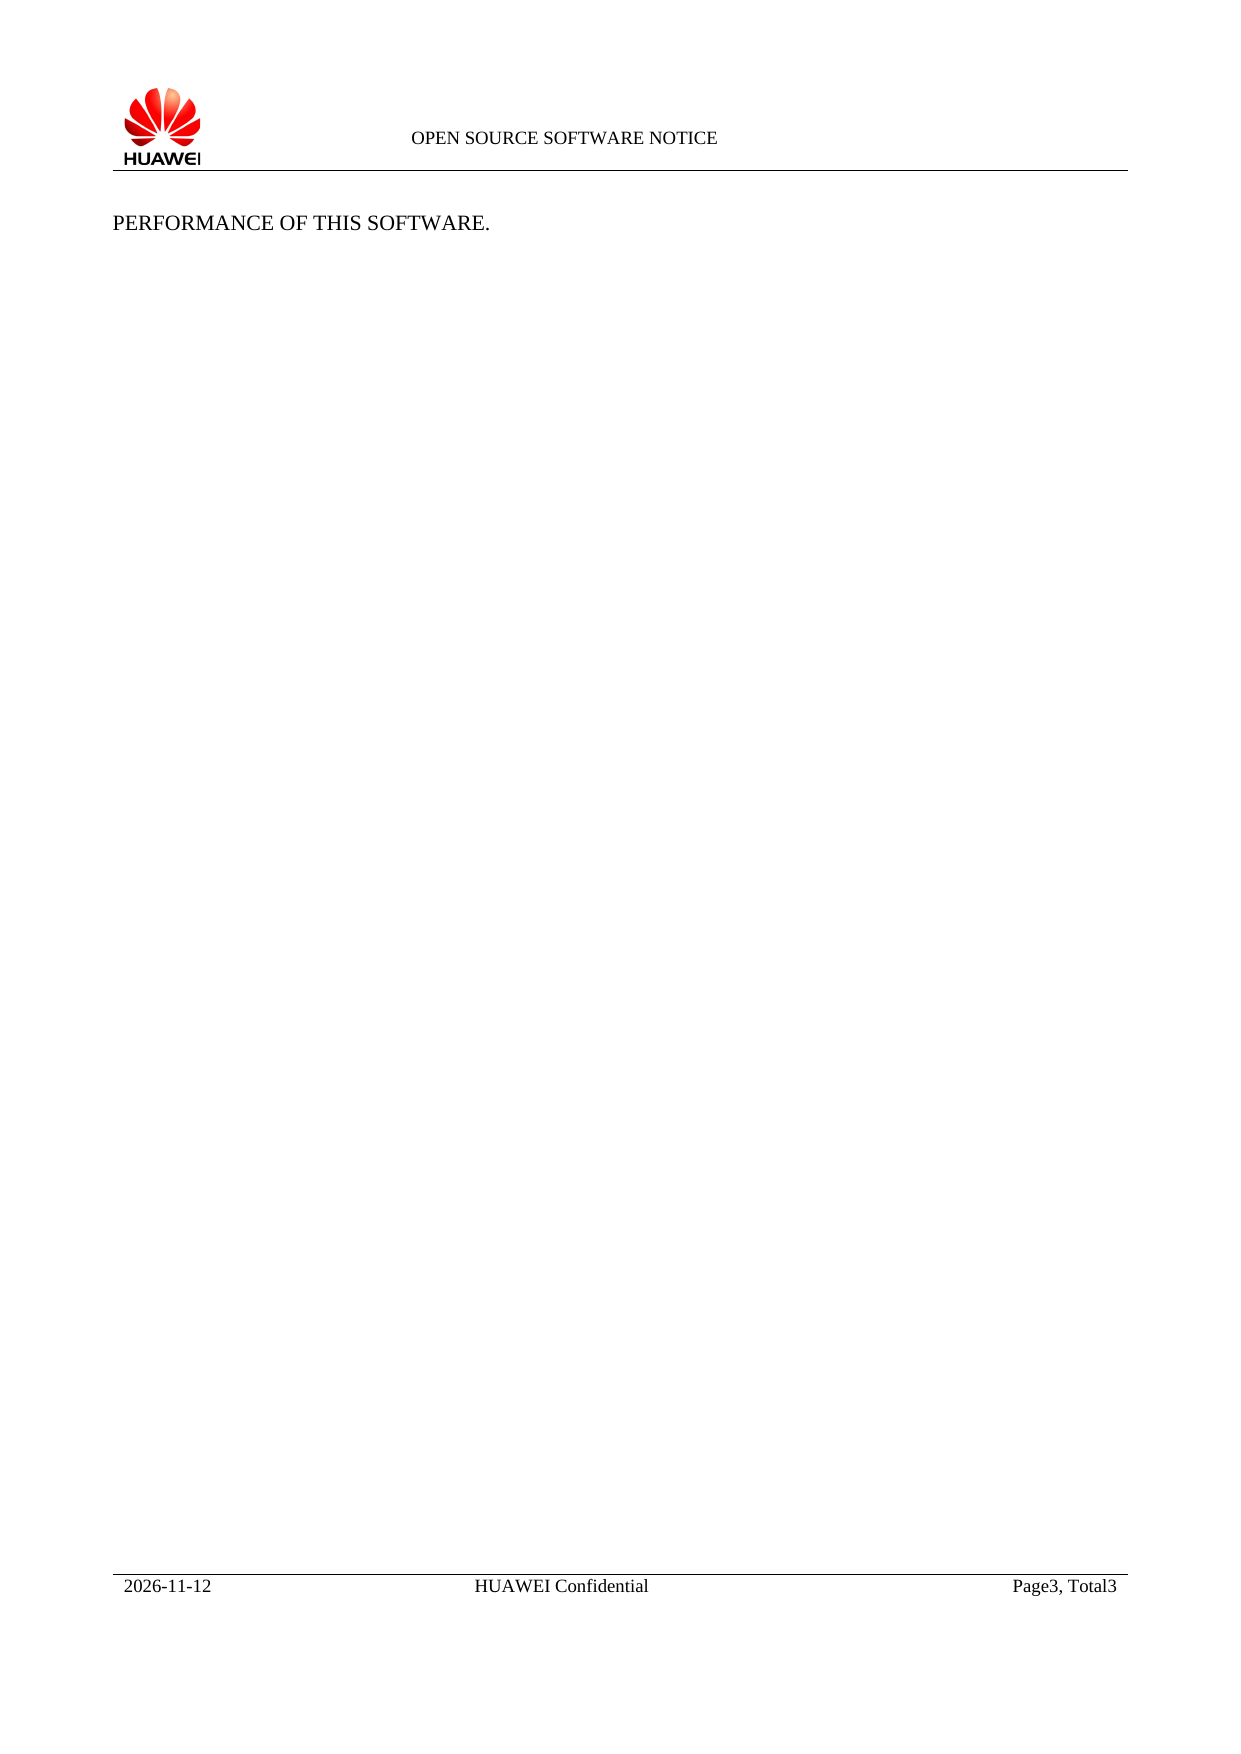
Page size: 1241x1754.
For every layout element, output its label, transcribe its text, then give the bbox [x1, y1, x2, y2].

picture [124, 88, 201, 165]
